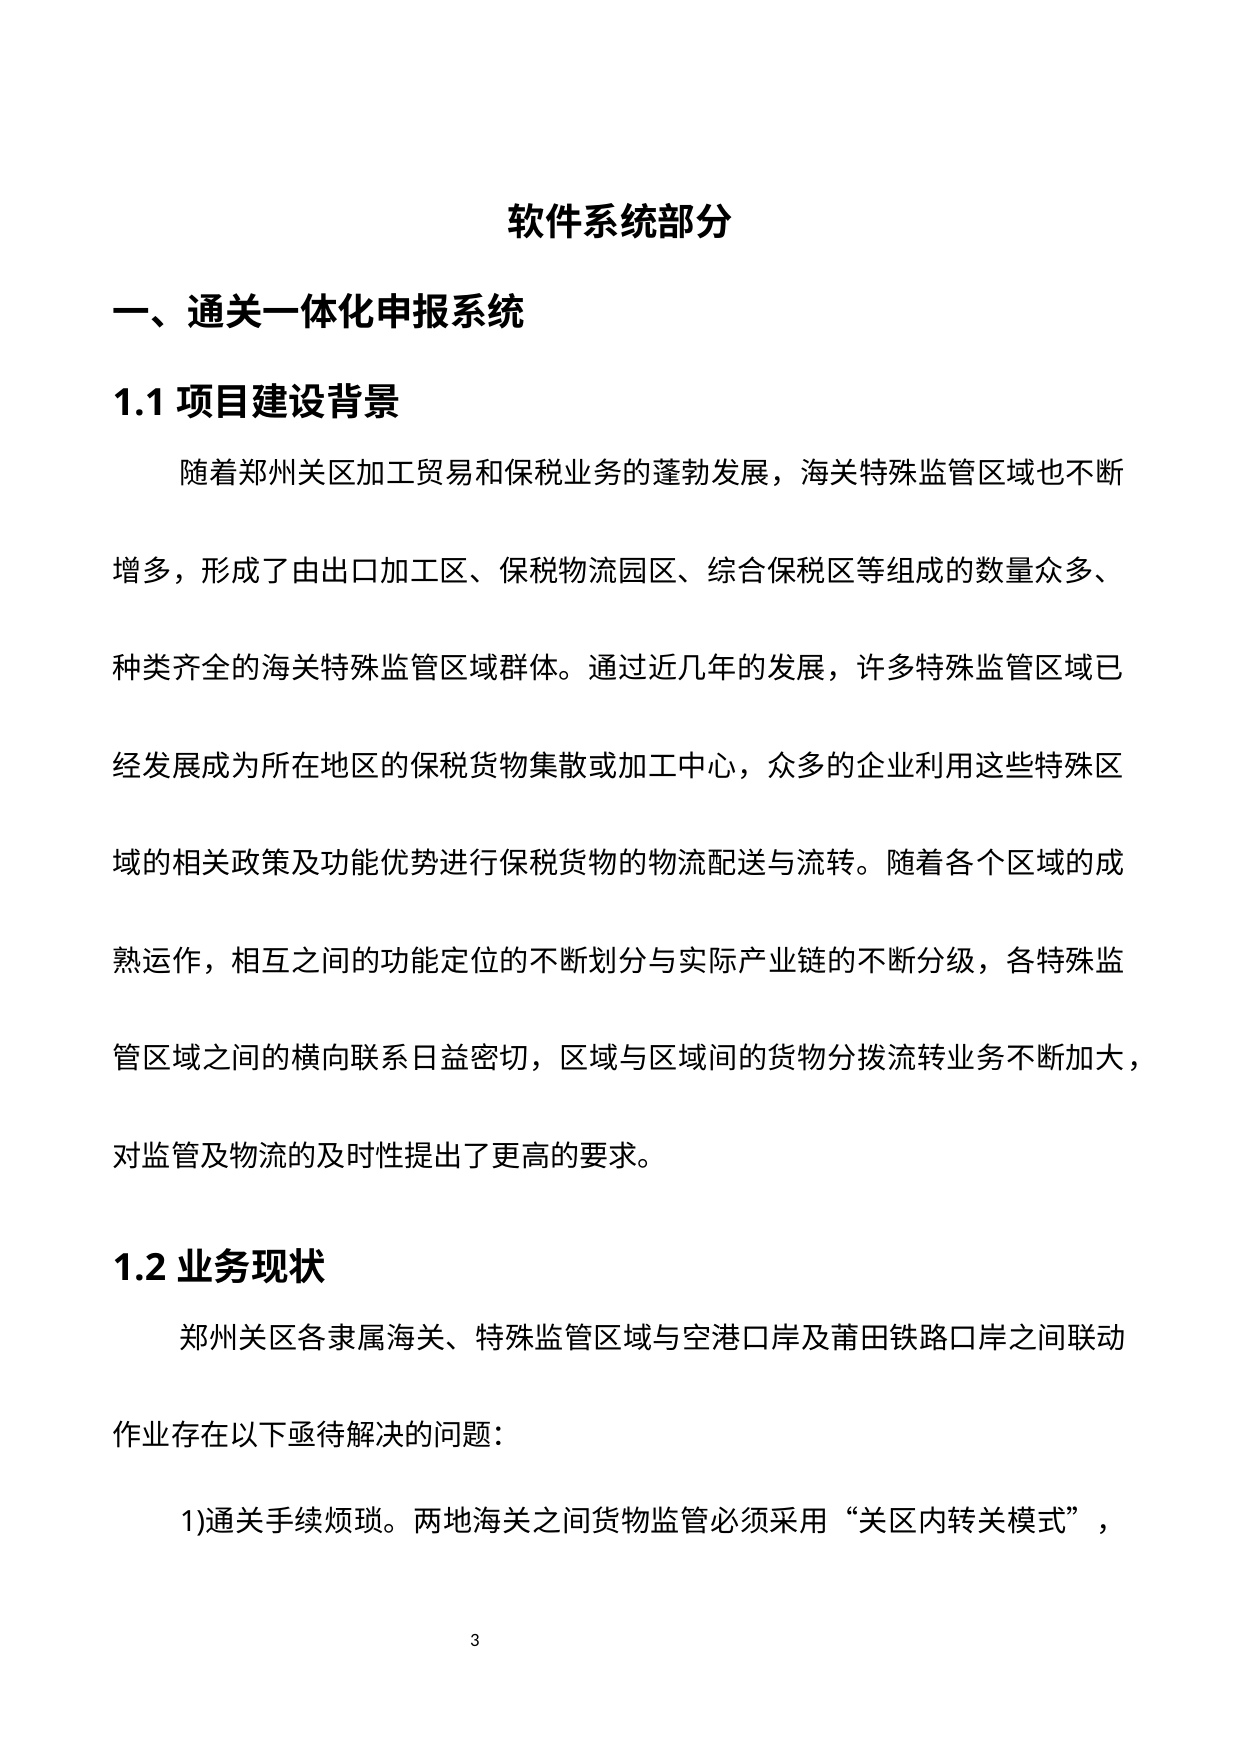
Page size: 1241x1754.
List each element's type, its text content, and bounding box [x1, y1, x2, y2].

title 1.1 项目建设背景 [112, 367, 1128, 432]
list 郑州关区各隶属海关、特殊监管区域与空港口岸及莆田铁路口岸之间联动作业存在以下亟待解决的问题： [112, 1303, 1128, 1466]
text 随着郑州关区加工贸易和保税业务的蓬勃发展，海关特殊监管区域也不断增多，形成了由出口加工区、保税物流园区、综合保税区等组成的数量众多、种类齐全的海关特殊监管区域群体。通过近几年的发展，许多特殊监管区域已经发展成为所在地区的保税货物集散或加工中心，众多的企业利用这些特殊区域的相关政策及功能优势进行保税货物的物流配送与流转。随着各个区域的成熟运作，相互之间的功能定位的不断划分与实际产业链的不断分级，各特殊监管区域之间的横向联系日益密切，区域与区域间的货物分拨流转业务不断加大，对监管及物流的及时性提出了更高的要求。 [112, 438, 1128, 1186]
title 软件系统部分 [112, 187, 1128, 252]
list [112, 1487, 1128, 1552]
title 一、通关一体化申报系统 [112, 277, 1128, 342]
title 1.2 业务现状 [112, 1232, 1128, 1297]
